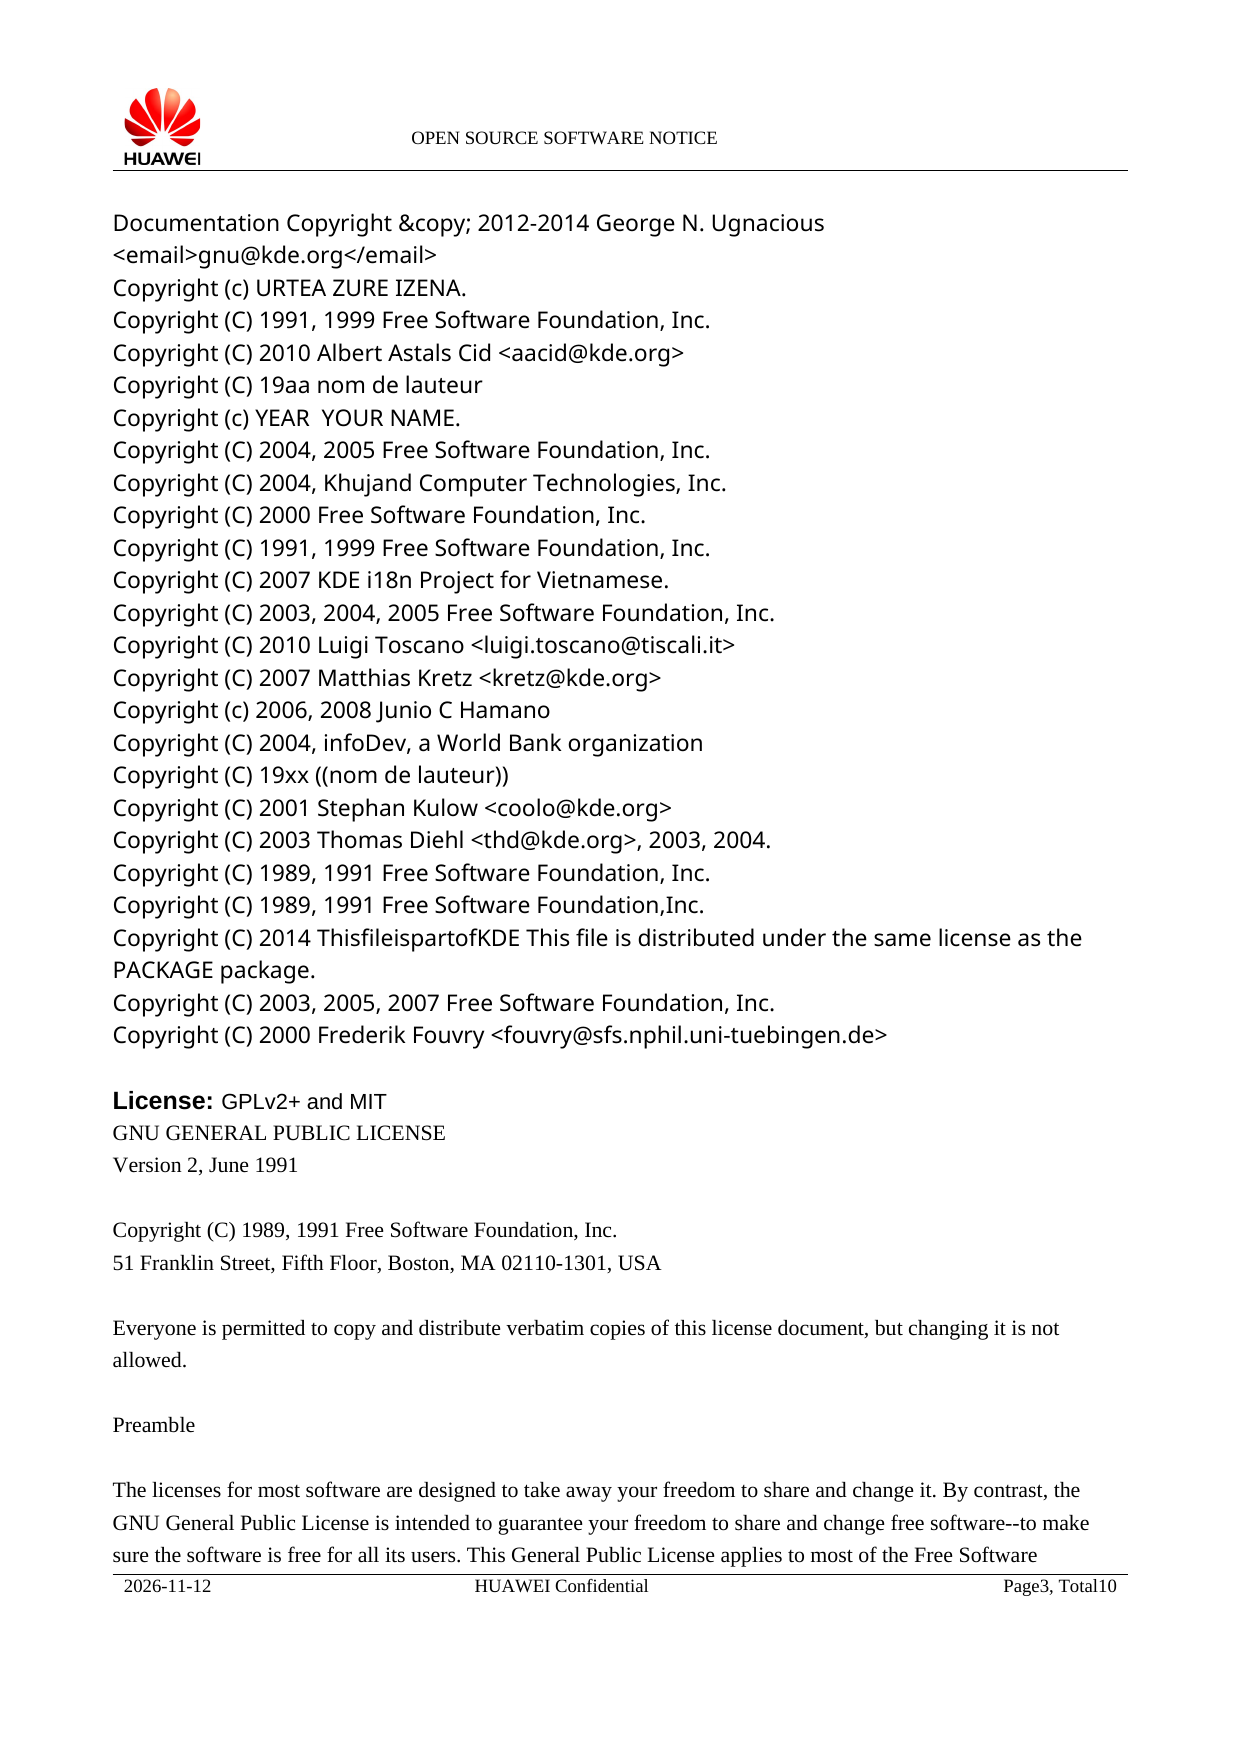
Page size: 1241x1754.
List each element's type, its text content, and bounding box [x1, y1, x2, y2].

text Copyright (C) 2014 ThisfileispartofKDE This file is distributed under the same license as the PACKAGE package. Copyright (C) 2003, 2005, 2007 Free Software Foundation, Inc. Copyright (C) 2000 Frederik Fouvry <fouvry@sfs.nphil.uni-tuebingen.de> [112, 921, 1128, 1051]
picture [124, 88, 201, 165]
text License: GPLv2+ and MIT [112, 1084, 1128, 1116]
